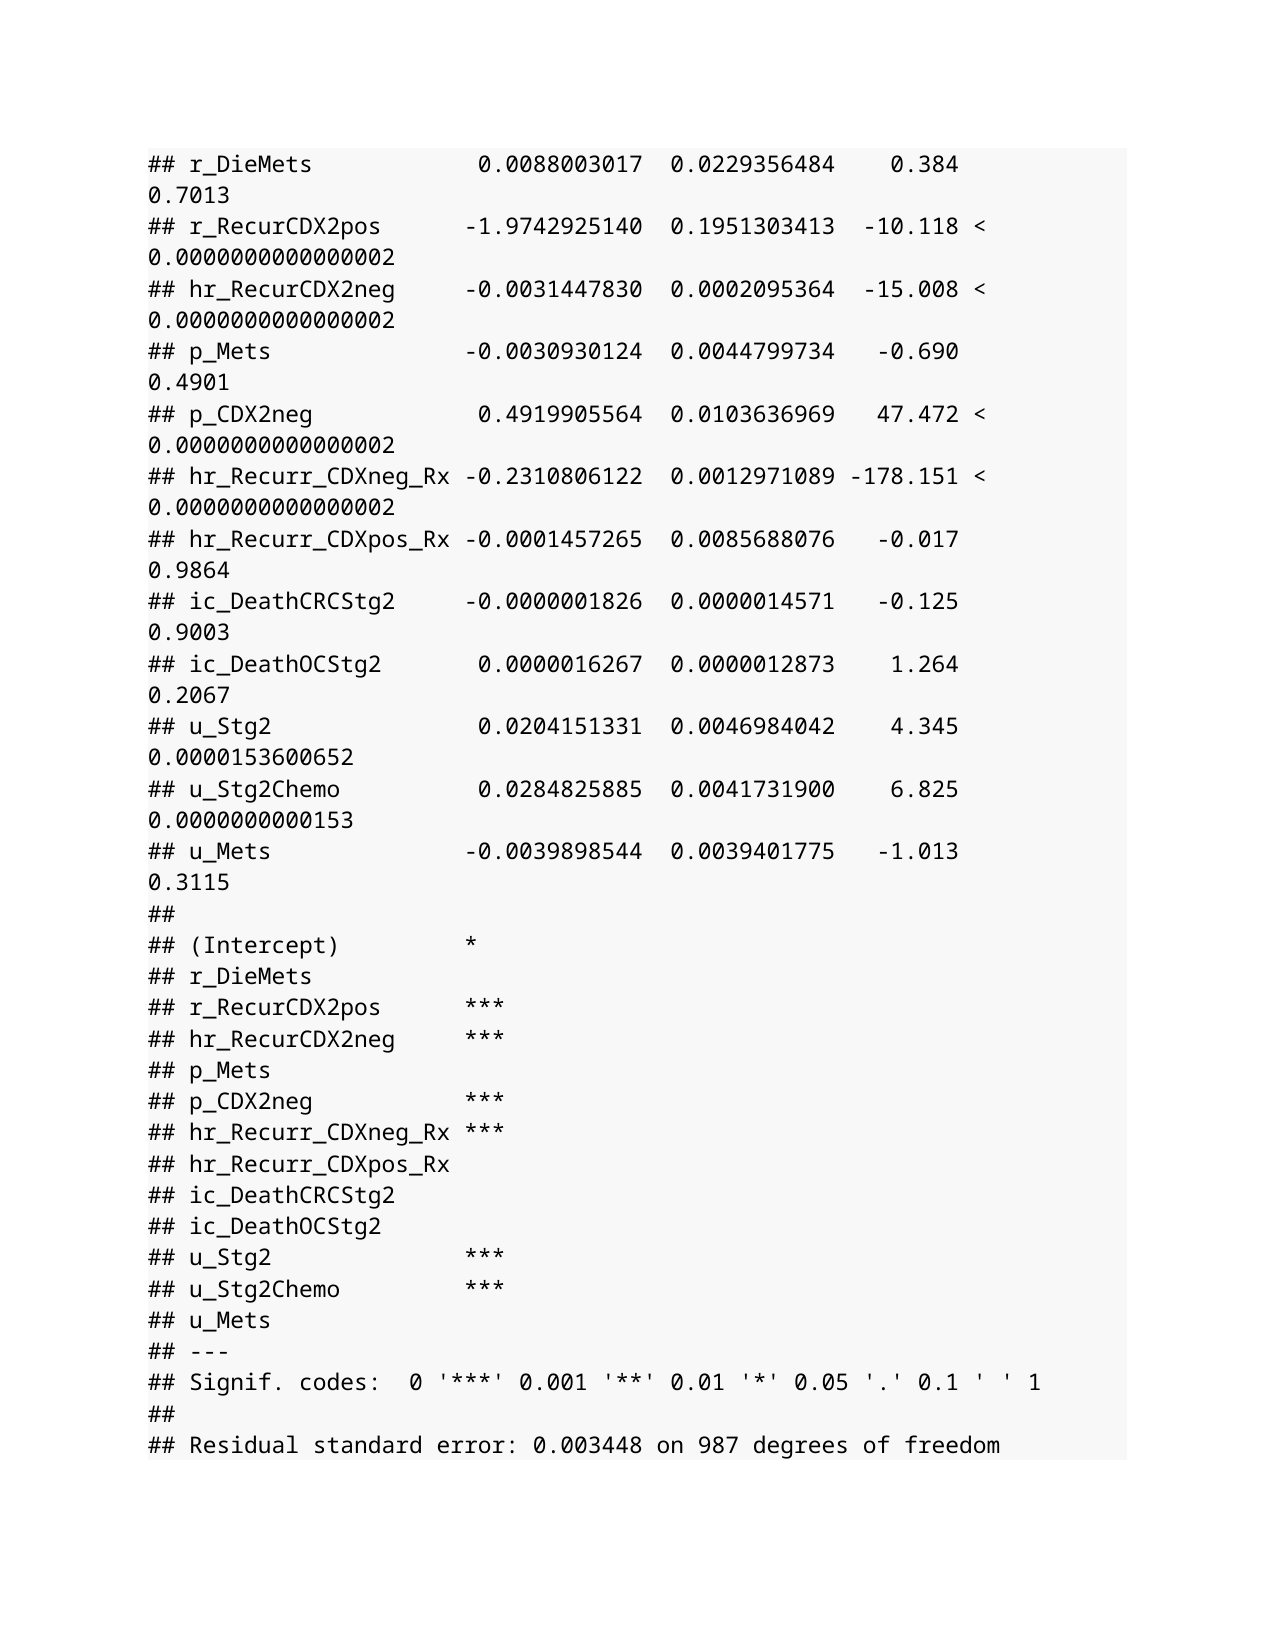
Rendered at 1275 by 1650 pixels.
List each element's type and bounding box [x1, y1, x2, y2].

text [148, 148, 1127, 1460]
